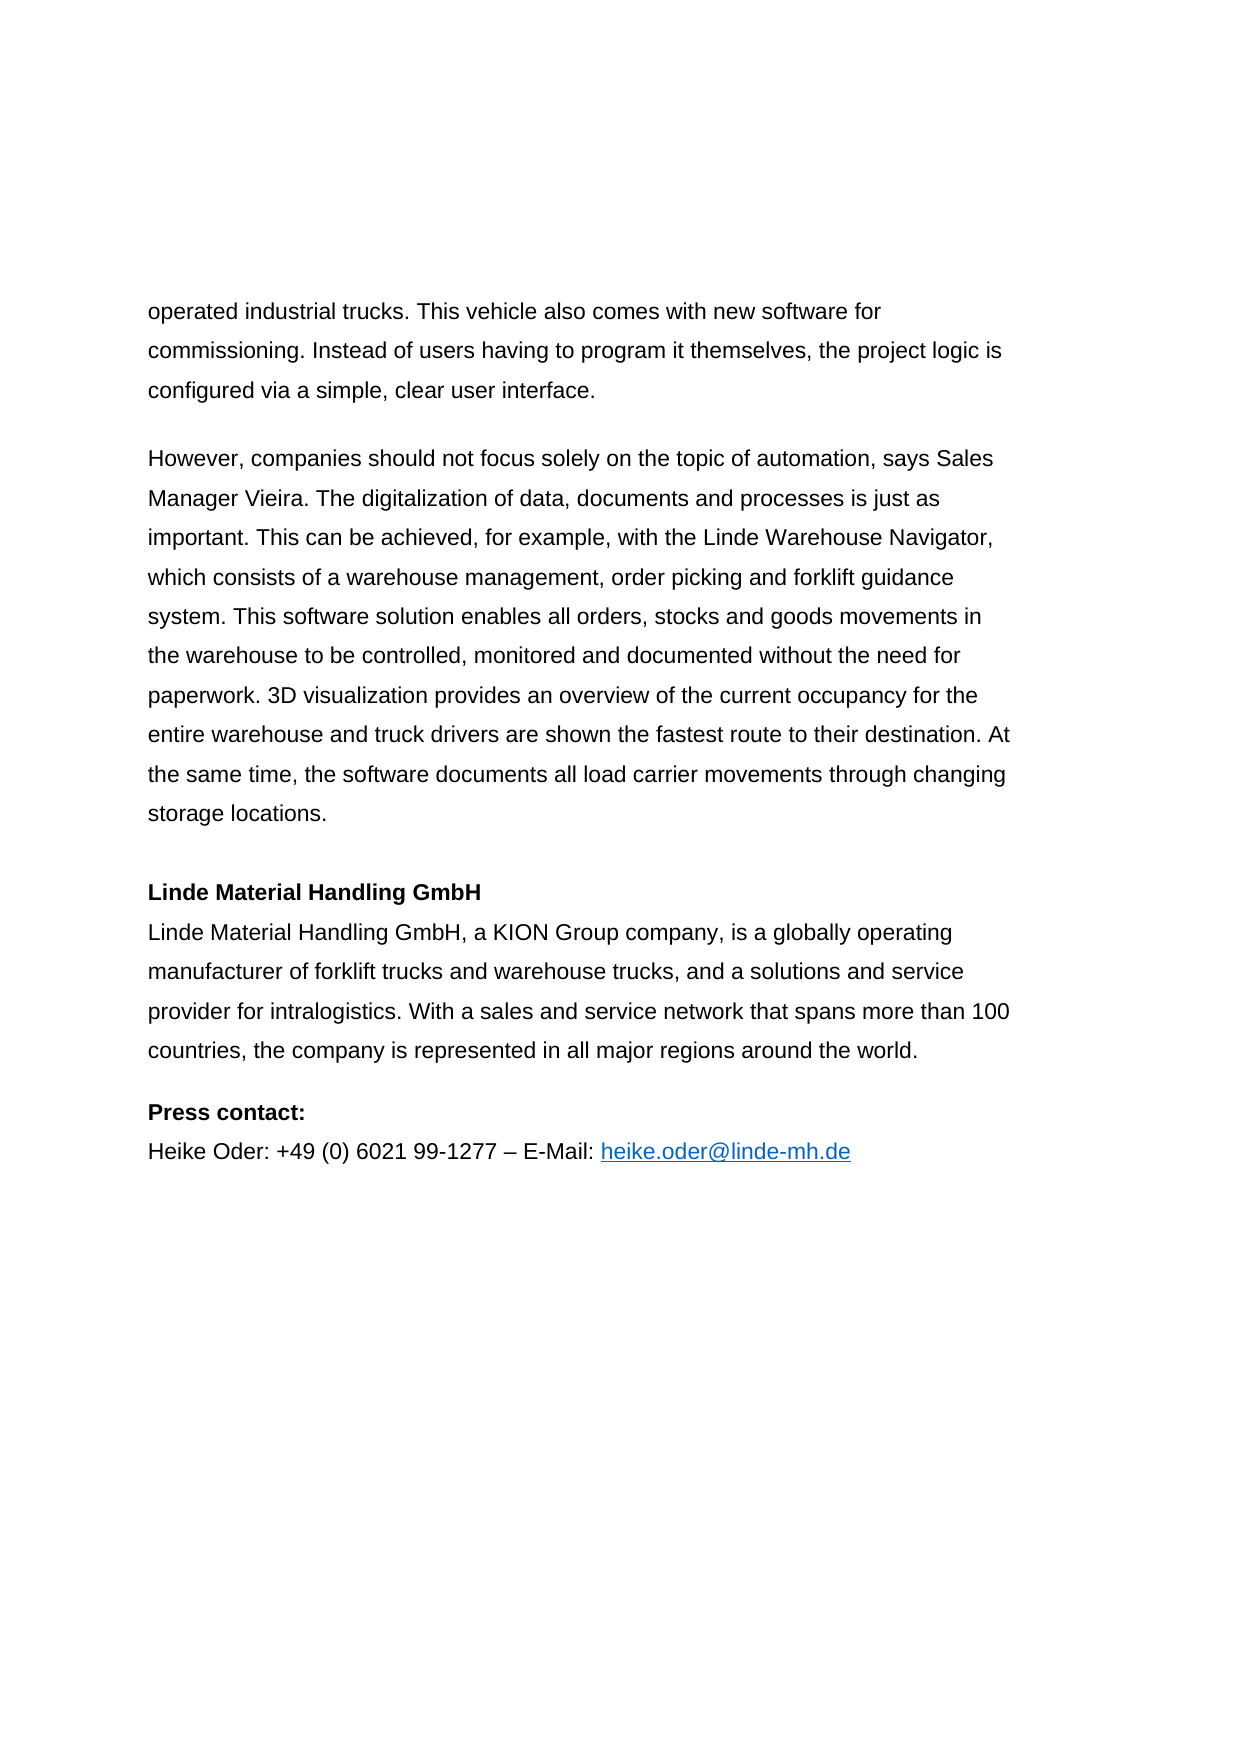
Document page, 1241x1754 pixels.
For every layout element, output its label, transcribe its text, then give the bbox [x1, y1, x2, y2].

text Linde Material Handling GmbH Linde Material Handling GmbH, a KION Group company, is a globally operating manufacturer of forklift trucks and warehouse trucks, and a solutions and service provider for intralogistics. With a sales and service network that spans more than 100 countries, the company is represented in all major regions around the world. [148, 879, 1019, 1063]
text However, companies should not focus solely on the topic of automation, says Sales Manager Vieira. The digitalization of data, documents and processes is just as important. This can be achieved, for example, with the Linde Warehouse Navigator, which consists of a warehouse management, order picking and forklift guidance system. This software solution enables all orders, stocks and goods movements in the warehouse to be controlled, monitored and documented without the need for paperwork. 3D visualization provides an overview of the current occupancy for the entire warehouse and truck drivers are shown the fastest route to their destination. At the same time, the software documents all load carrier movements through changing storage locations. [148, 445, 1019, 827]
text Press contact: Heike Oder: +49 (0) 6021 99-1277 – E-Mail: heike.oder@linde-mh.de [148, 1099, 1019, 1164]
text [148, 298, 1019, 403]
